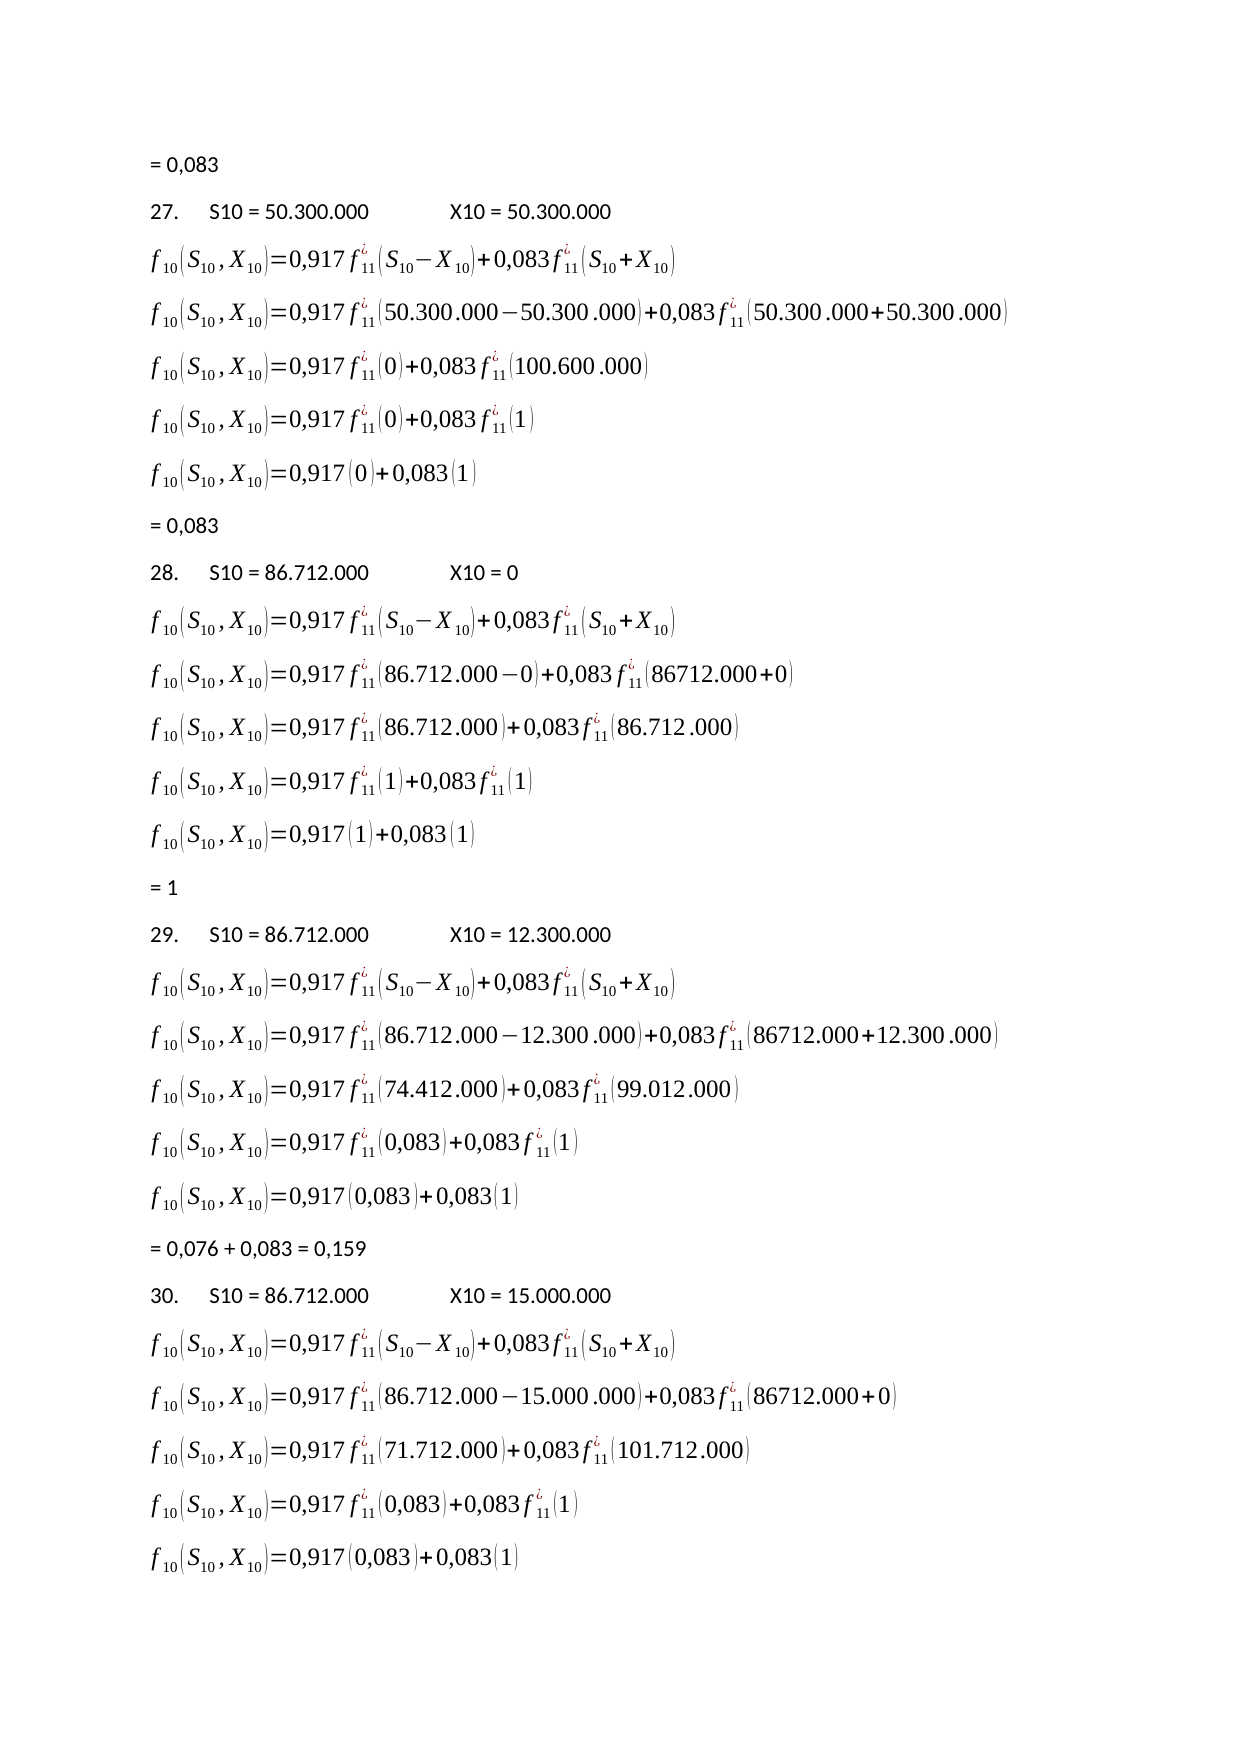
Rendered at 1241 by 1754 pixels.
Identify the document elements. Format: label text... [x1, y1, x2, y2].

list S10 = 86.712.000 X10 = 12.300.000 [150, 920, 1090, 948]
text = 0,083 [150, 150, 1090, 178]
list S10 = 86.712.000 X10 = 0 [150, 558, 1090, 586]
text = 0,076 + 0,083 = 0,159 [150, 1234, 1090, 1262]
text = 0,083 [150, 511, 1090, 539]
text = 1 [150, 873, 1090, 901]
list S10 = 50.300.000 X10 = 50.300.000 [150, 197, 1090, 225]
list S10 = 86.712.000 X10 = 15.000.000 [150, 1281, 1090, 1309]
